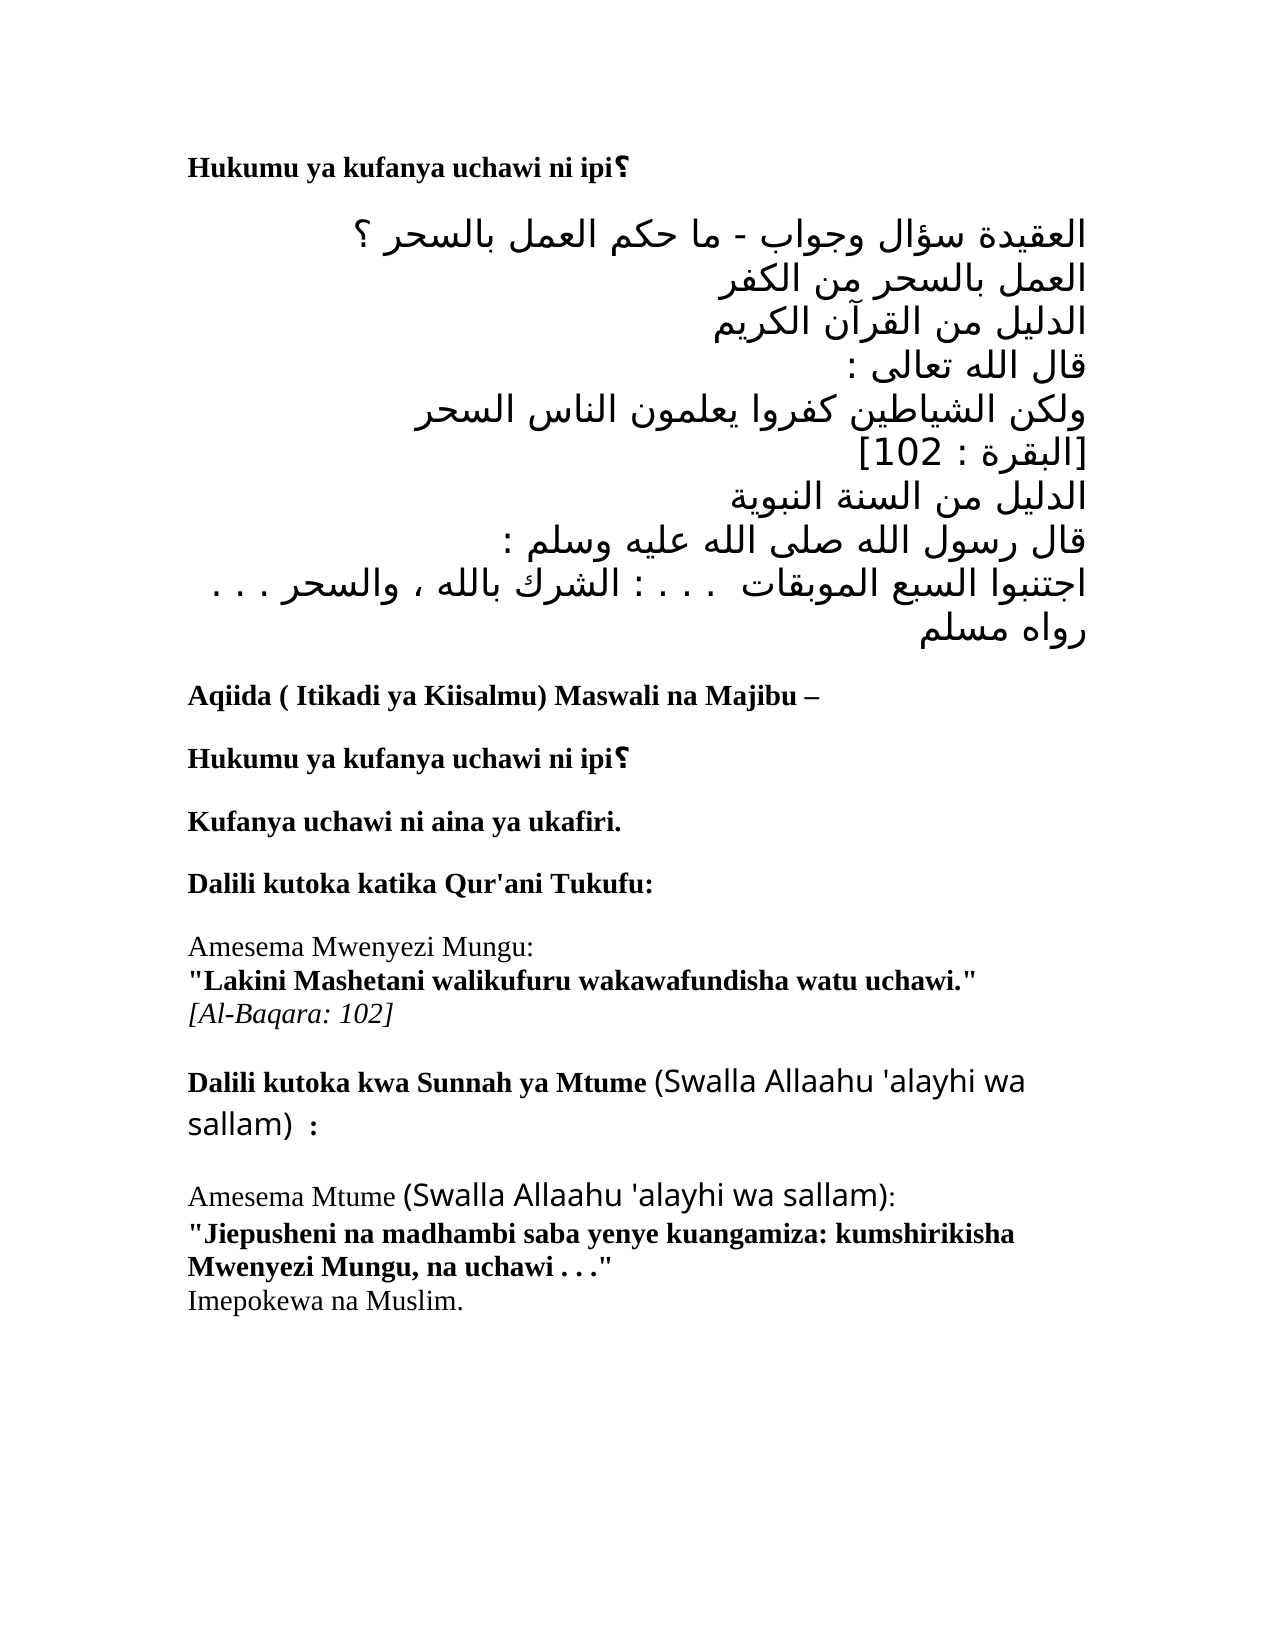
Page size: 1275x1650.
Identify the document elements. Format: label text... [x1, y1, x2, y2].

text [البقرة : 102] [187, 431, 1087, 474]
text Amesema Mwenyezi Mungu: "Lakini Mashetani walikufuru wakawafundisha watu uchawi." [Al-Baqara: 102] [187, 929, 1087, 1030]
text الدليل من السنة النبوية [187, 474, 1087, 518]
text Aqiida ( Itikadi ya Kiisalmu) Maswali na Majibu – [187, 678, 1087, 712]
text الدليل من القرآن الكريم [187, 300, 1087, 344]
text Dalili kutoka kwa Sunnah ya Mtume (Swalla Allaahu 'alayhi wa sallam) : [187, 1059, 1087, 1144]
text Amesema Mtume (Swalla Allaahu 'alayhi wa sallam): "Jiepusheni na madhambi saba yenye kuangamiza: kumshirikisha Mwenyezi Mungu, na uchawi . . ." Imepokewa na Muslim. [187, 1173, 1087, 1317]
text Hukumu ya kufanya uchawi ni ipi؟ [187, 741, 1087, 774]
text ولكن الشياطين كفروا يعلمون الناس السحر [187, 387, 1087, 431]
text Kufanya uchawi ni aina ya ukafiri. [187, 804, 1087, 837]
text قال رسول الله صلى الله عليه وسلم : [187, 518, 1087, 562]
text Hukumu ya kufanya uchawi ni ipi؟ [187, 150, 1087, 183]
text العقيدة سؤال وجواب - ما حكم العمل بالسحر ؟ [187, 213, 1087, 256]
text رواه مسلم [187, 606, 1087, 649]
text Dalili kutoka katika Qur'ani Tukufu: [187, 866, 1087, 900]
text اجتنبوا السبع الموبقات . . . : الشرك بالله ، والسحر . . . [187, 562, 1087, 606]
text العمل بالسحر من الكفر [187, 256, 1087, 300]
text قال الله تعالى : [187, 344, 1087, 387]
